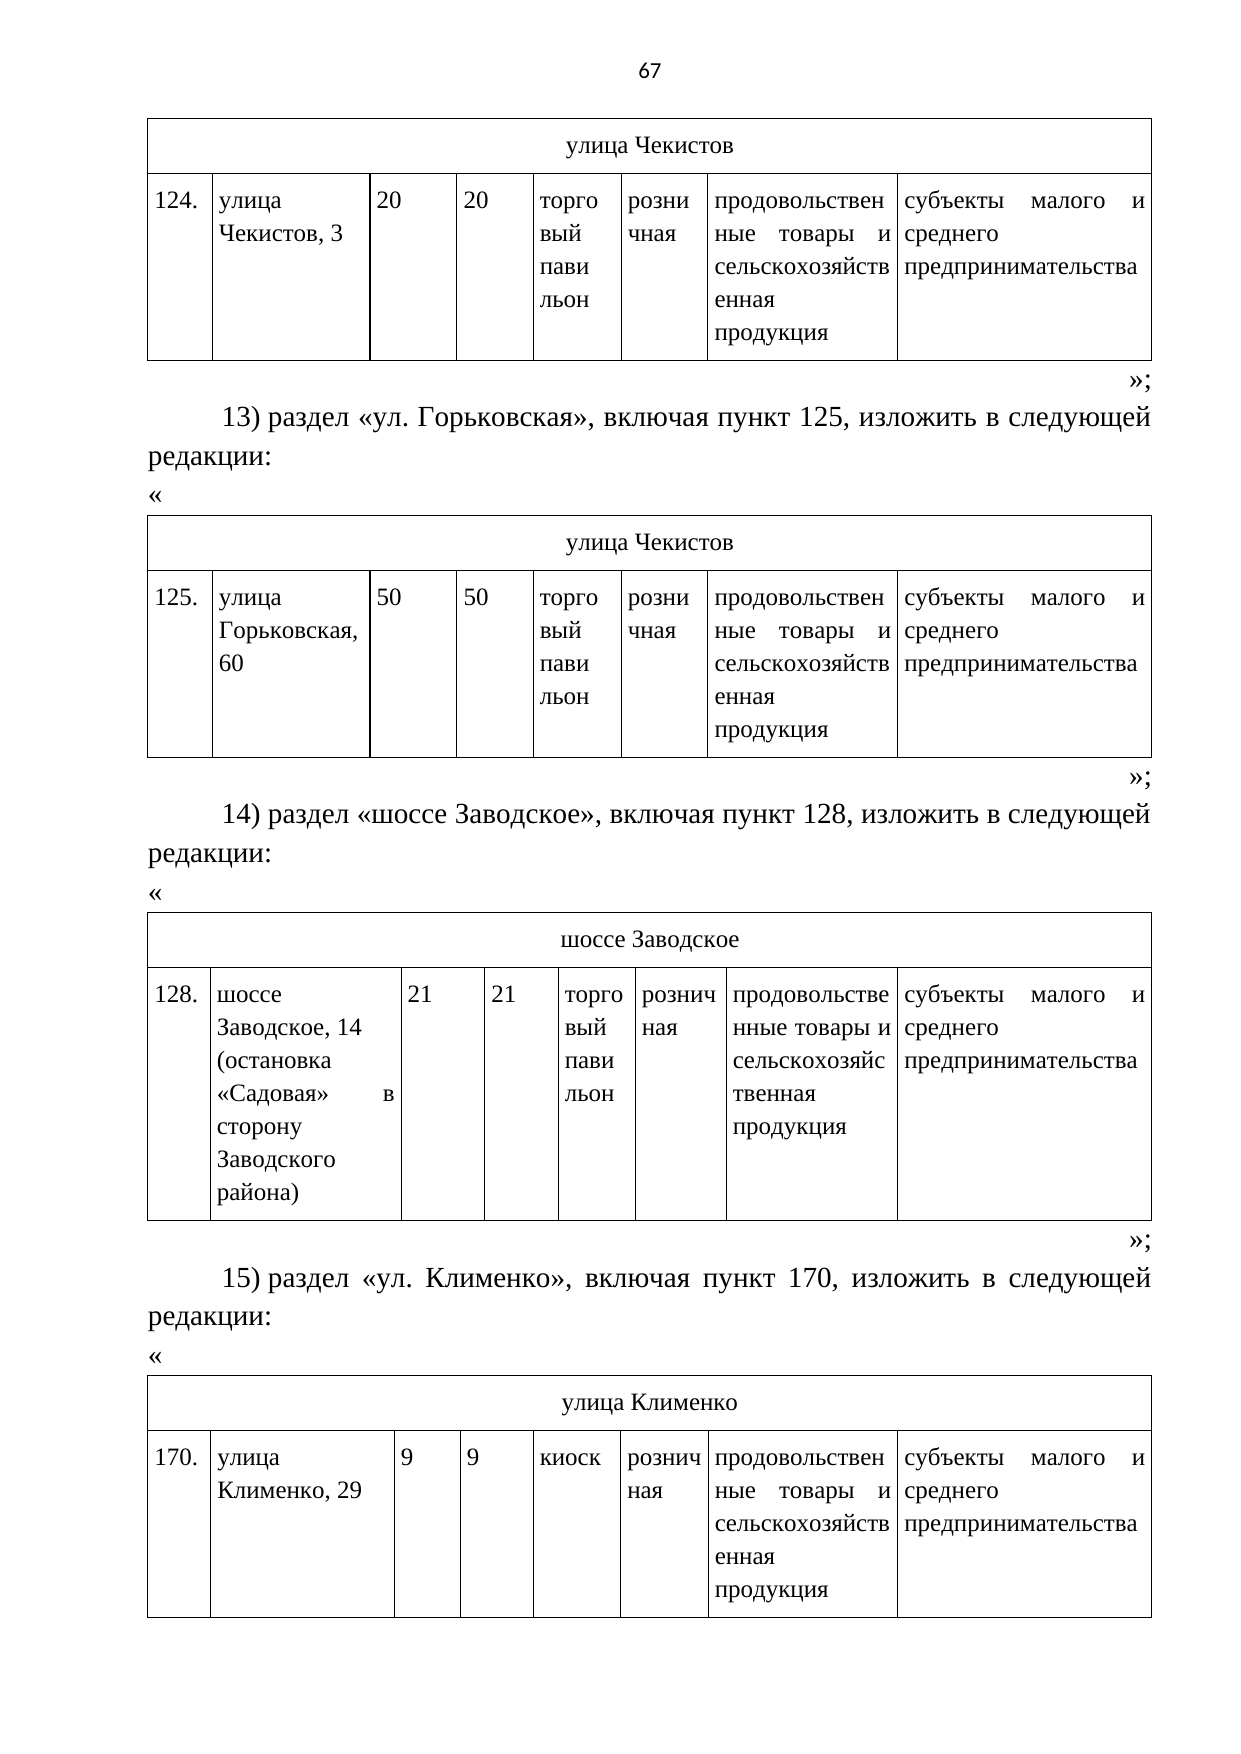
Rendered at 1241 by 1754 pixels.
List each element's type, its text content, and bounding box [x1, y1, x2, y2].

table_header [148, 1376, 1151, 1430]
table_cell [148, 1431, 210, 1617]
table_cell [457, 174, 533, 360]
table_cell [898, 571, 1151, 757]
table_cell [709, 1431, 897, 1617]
text »; [148, 1221, 1152, 1255]
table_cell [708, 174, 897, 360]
text « [148, 874, 1152, 907]
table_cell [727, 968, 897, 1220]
text 14) раздел «шоссе Заводское», включая пункт 128, изложить в следующей редакции: [148, 797, 1152, 869]
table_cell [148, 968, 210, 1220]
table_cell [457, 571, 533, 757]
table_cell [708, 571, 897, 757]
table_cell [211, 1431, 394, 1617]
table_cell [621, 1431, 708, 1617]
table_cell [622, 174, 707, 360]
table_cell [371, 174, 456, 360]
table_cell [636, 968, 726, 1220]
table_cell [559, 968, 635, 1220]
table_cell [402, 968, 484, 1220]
text 15) раздел «ул. Клименко», включая пункт 170, изложить в следующей редакции: [148, 1260, 1152, 1332]
text « [148, 1337, 1152, 1370]
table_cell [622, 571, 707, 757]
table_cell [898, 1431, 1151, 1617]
text 13) раздел «ул. Горьковская», включая пункт 125, изложить в следующей редакции: [148, 399, 1152, 472]
text »; [148, 758, 1152, 792]
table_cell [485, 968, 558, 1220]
text « [148, 477, 1152, 510]
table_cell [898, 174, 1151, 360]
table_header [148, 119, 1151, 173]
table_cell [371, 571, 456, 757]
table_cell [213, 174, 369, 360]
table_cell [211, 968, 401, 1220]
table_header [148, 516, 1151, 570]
text »; [148, 361, 1152, 394]
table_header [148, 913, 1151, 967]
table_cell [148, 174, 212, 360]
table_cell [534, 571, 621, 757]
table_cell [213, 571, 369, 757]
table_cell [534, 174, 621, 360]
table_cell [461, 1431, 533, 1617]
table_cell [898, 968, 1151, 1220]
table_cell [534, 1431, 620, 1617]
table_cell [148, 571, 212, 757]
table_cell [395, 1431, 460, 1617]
